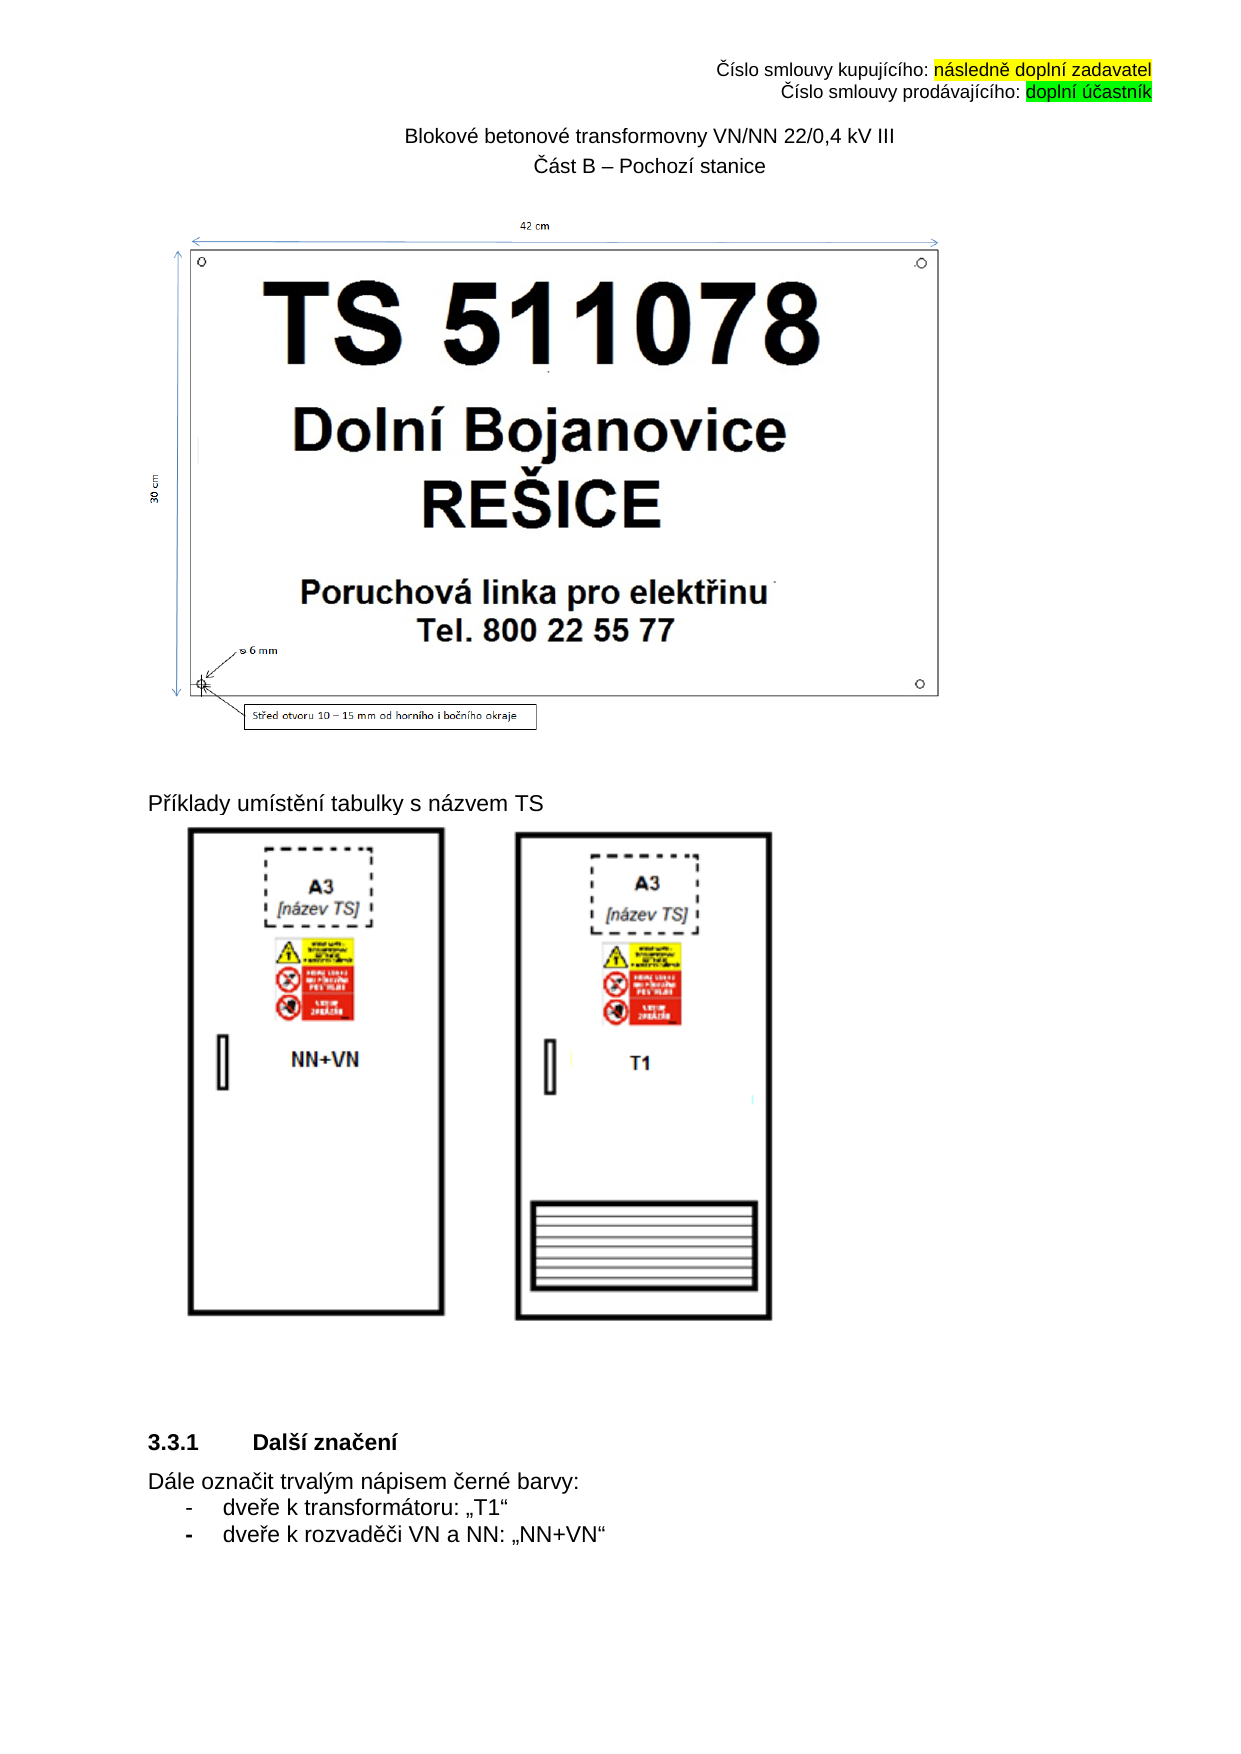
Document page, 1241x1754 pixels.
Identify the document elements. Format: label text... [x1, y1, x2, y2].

text Příklady umístění tabulky s názvem TS [148, 789, 1152, 816]
list dveře k transformátoru: „T1“ [185, 1494, 1152, 1521]
list dveře k rozvaděči VN a NN: „NN+VN“ [185, 1521, 1152, 1547]
picture [147, 208, 961, 737]
text Dále označit trvalým nápisem černé barvy: [148, 1468, 1152, 1494]
picture [177, 815, 788, 1335]
list Další značení [148, 1429, 1152, 1455]
